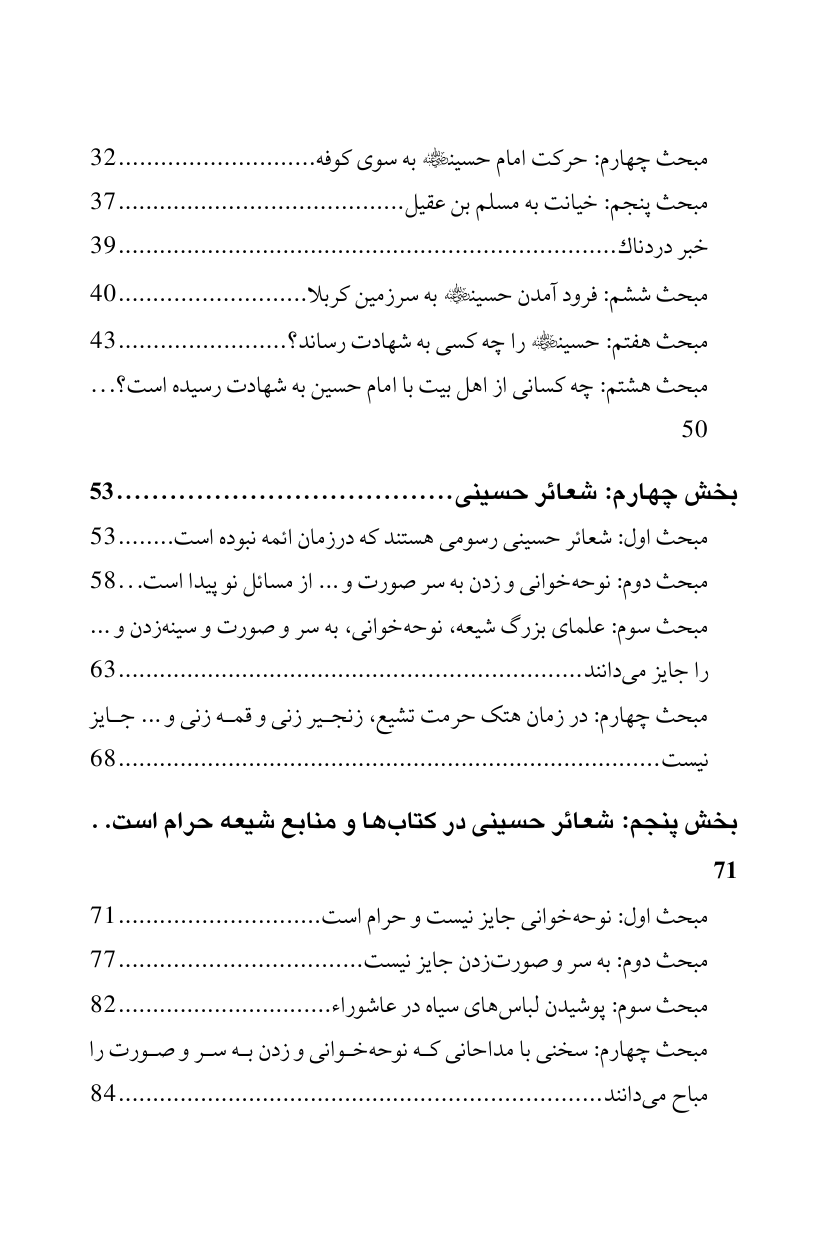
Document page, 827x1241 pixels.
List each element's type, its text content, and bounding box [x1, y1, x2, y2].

text مبحث چهارم: حركت امام حسينس به سوی كوفه 32 [89, 136, 708, 183]
text بخش چهارم: شعائر حسينی 53 [89, 468, 738, 518]
text مبحث اول: شعائر حسينی رسومی هستند كه درزمان ائمه نبوده است 53 [89, 518, 708, 563]
text مبحث اول: نوحه‌خوانی جايز نيست و حرام است 71 [89, 897, 708, 942]
text مبحث چهارم: در زمان هتک حرمت تشيع، زنجير زنی و قمه زنی و ... جايز نيست 68 [89, 696, 708, 785]
text مبحث سوم: پوشيدن لباس‌های سياه در عاشوراء 82 [89, 986, 708, 1031]
text مبحث هفتم: حسينس را چه كسی به شهادت رساند؟ 43 [89, 319, 708, 367]
text مبحث سوم: علمای بزرگ شيعه، نوحه‌خوانی، به سر و صورت و سينه‌زدن و ... را جايز می‌دانند 63 [89, 607, 708, 696]
text خبر دردناك 39 [89, 228, 708, 272]
text مبحث پنجم: خيانت به مسلم بن عقيل 37 [89, 183, 708, 228]
text مبحث هشتم: چه كسانی از اهل بيت با امام حسين به شهادت رسيده است؟ 50 [89, 367, 708, 456]
text مبحث ششم: فرود آمدن حسينس به سرزمين كربلا 40 [89, 272, 708, 319]
text مبحث دوم: به سر و صورت‌زدن جايز نيست 77 [89, 942, 708, 986]
text مبحث دوم: نوحه‌خوانی و زدن به سر صورت و ... از مسائل نو پيدا است 58 [89, 563, 708, 607]
text مبحث چهارم: سخنی با مداحانی كه نوحه‌خوانی و زدن به سر و صورت را مباح می‌دانند 84 [89, 1031, 708, 1120]
text بخش پنجم: شعائر حسينی در كتاب‌ها و منابع شيعه حرام است 71 [89, 797, 738, 897]
